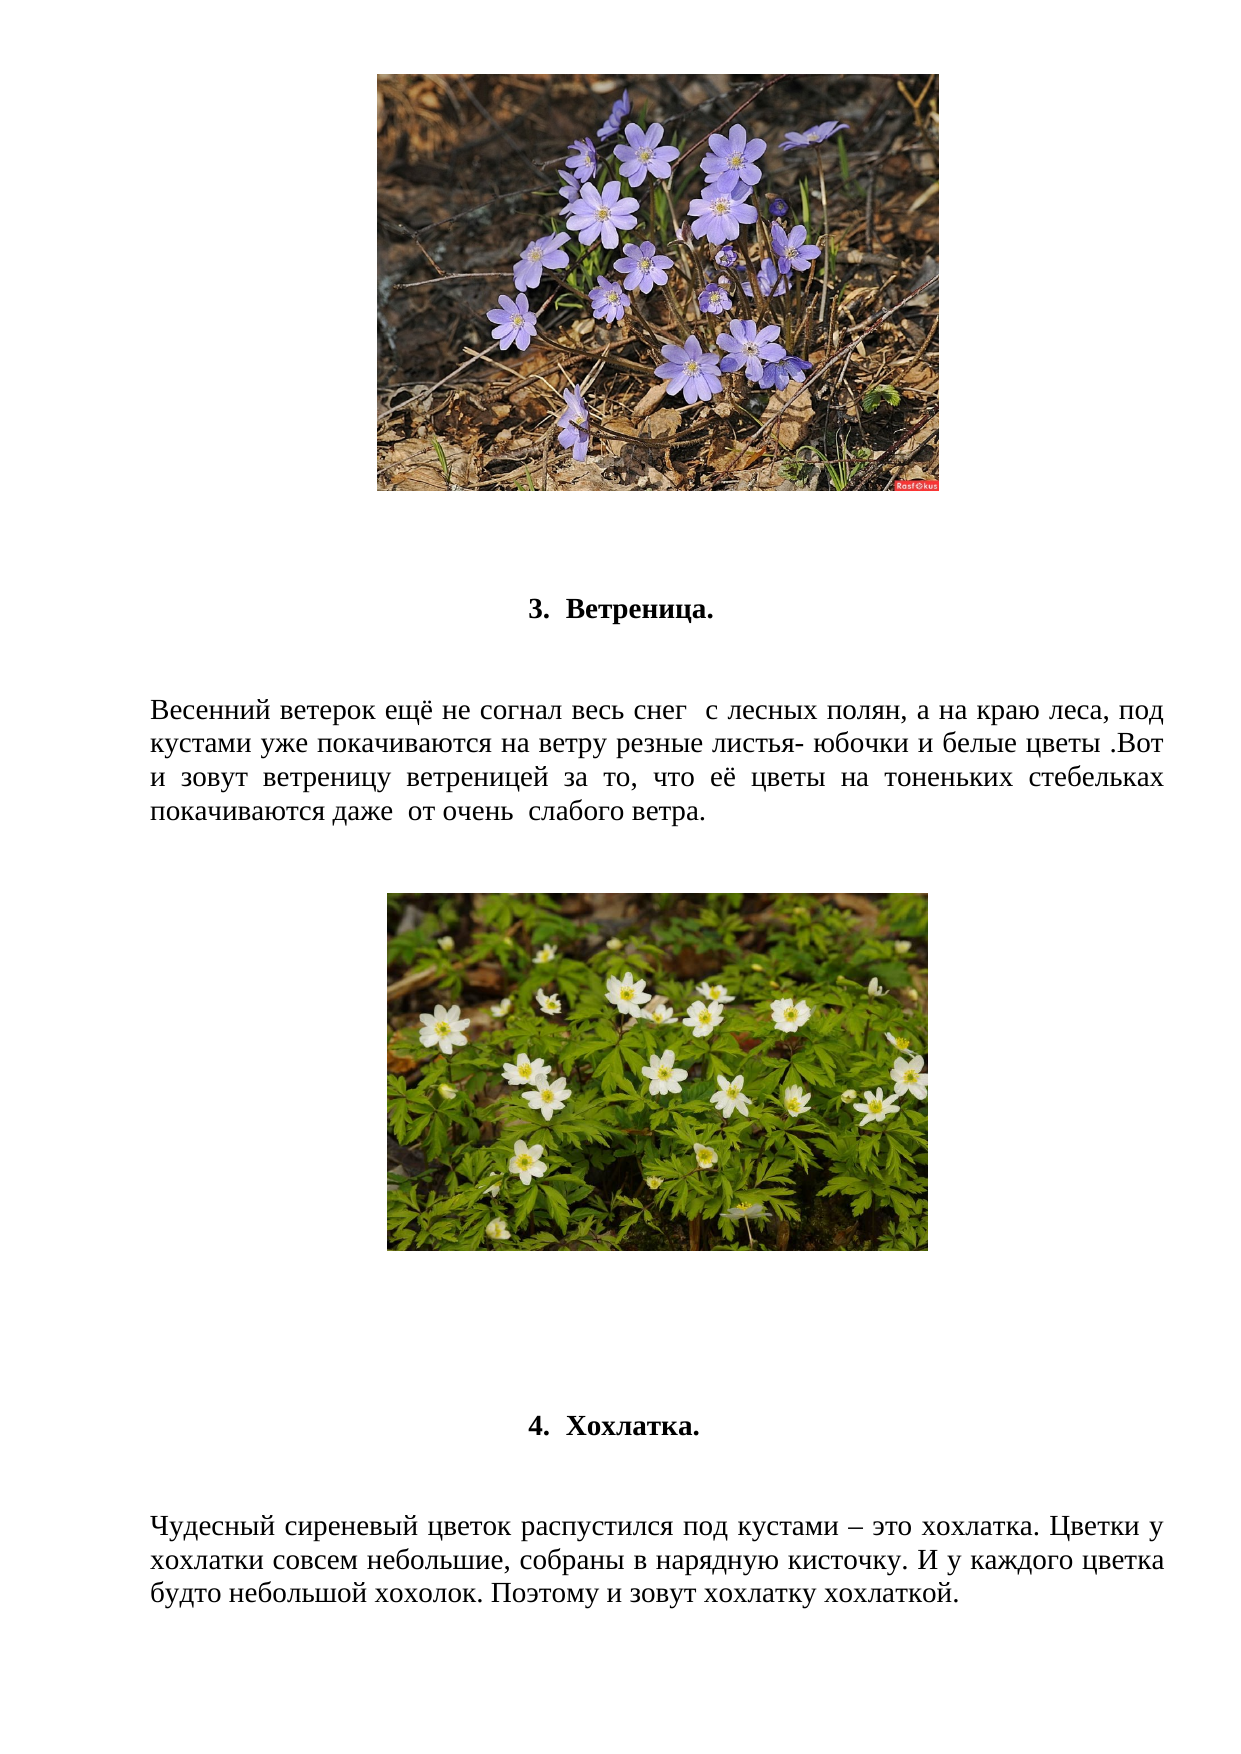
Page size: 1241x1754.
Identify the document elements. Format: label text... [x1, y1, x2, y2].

picture [377, 74, 939, 491]
picture [387, 893, 928, 1251]
list Весенний ветерок ещё не согнал весь снег с лесных полян, а на краю леса, под кустами уже покачиваются на ветру резные листья- юбочки и белые цветы .Вот и зовут ветреницу ветреницей за то, что её цветы на тоненьких стебельках покачиваются даже от очень слабого ветра. [150, 692, 1165, 826]
list Ветреница. [528, 591, 1165, 625]
list Хохлатка. [528, 1408, 1165, 1441]
list Чудесный сиреневый цветок распустился под кустами – это хохлатка. Цветки у хохлатки совсем небольшие, собраны в нарядную кисточку. И у каждого цветка будто небольшой хохолок. Поэтому и зовут хохлатку хохлаткой. [150, 1508, 1165, 1609]
